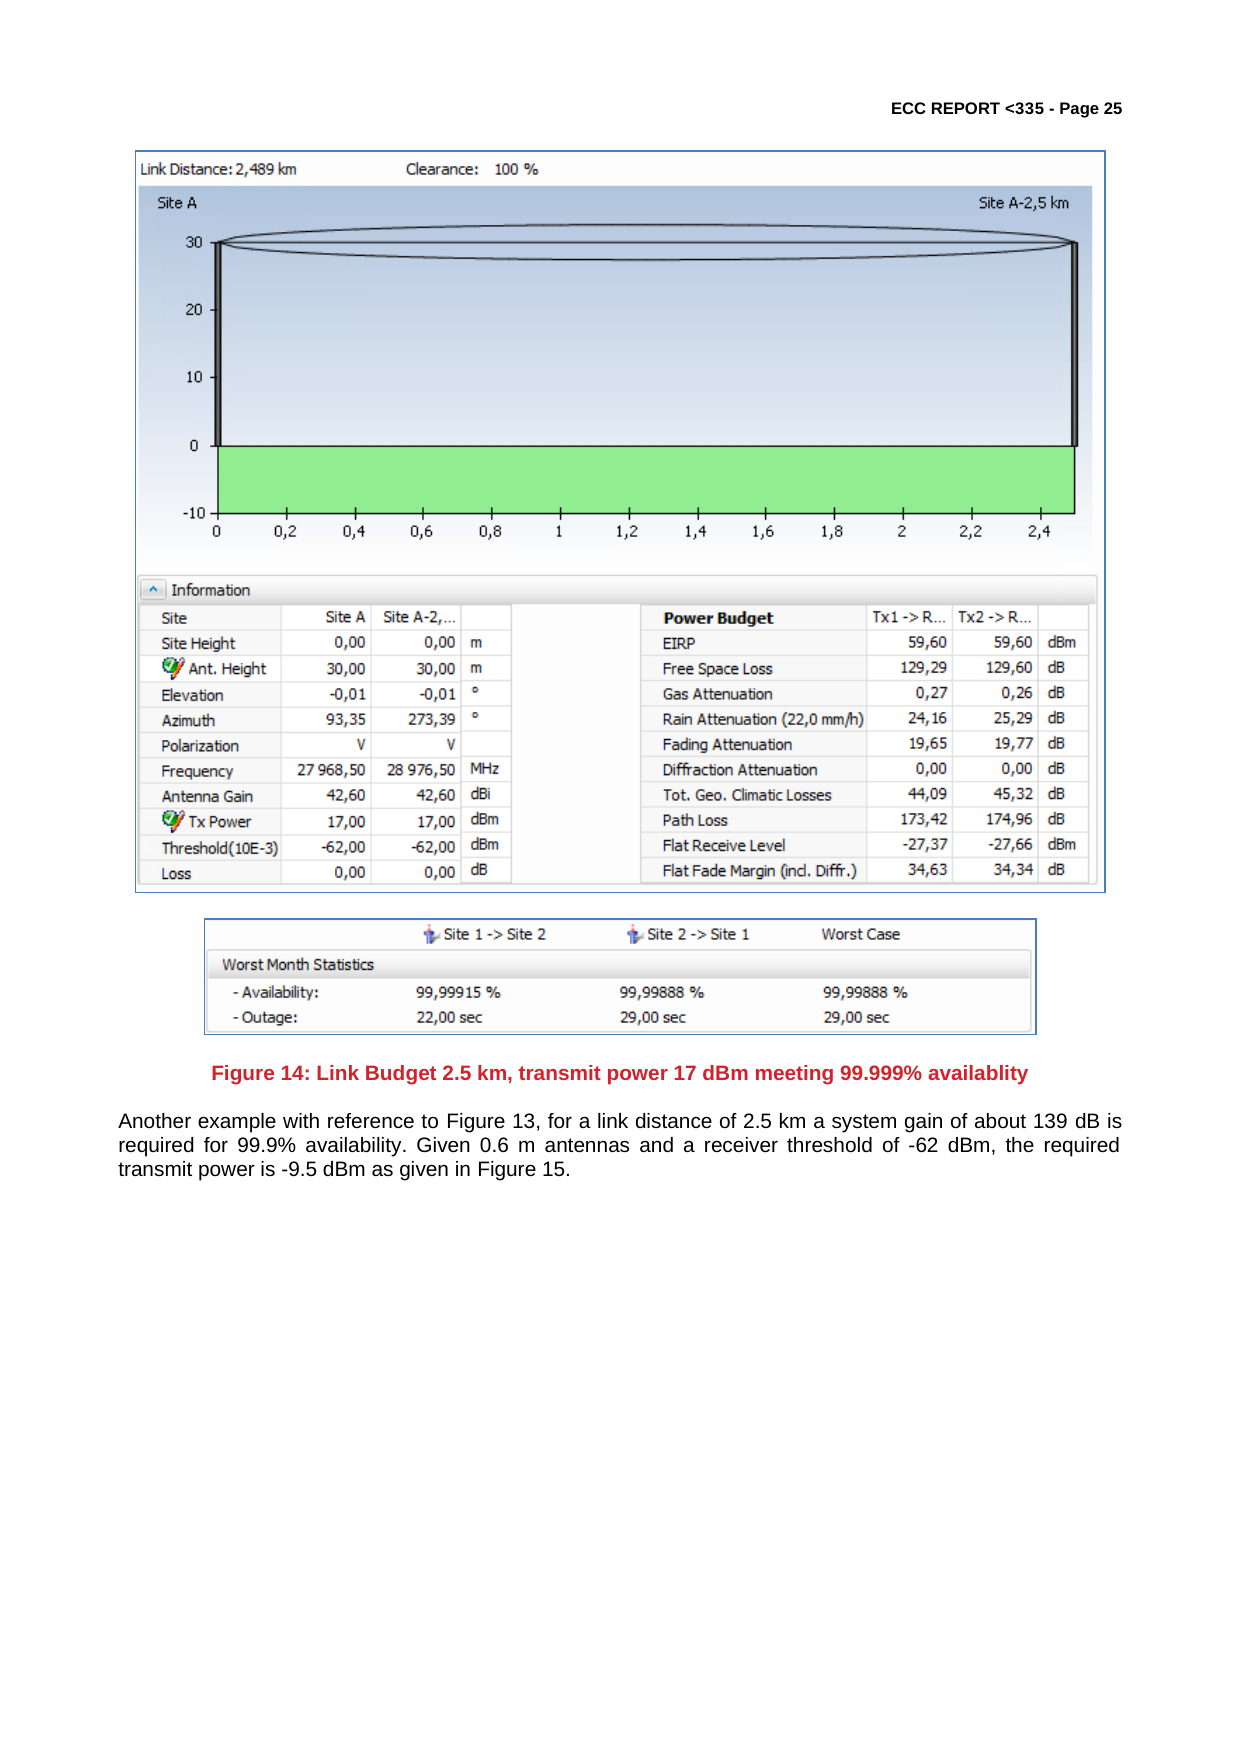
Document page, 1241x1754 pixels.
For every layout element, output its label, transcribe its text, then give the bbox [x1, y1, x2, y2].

text Figure 14: Link Budget 2.5 km, transmit power 17 dBm meeting 99.999% availablity [118, 1060, 1122, 1084]
picture [205, 920, 1035, 1034]
picture [136, 152, 1104, 892]
text Another example with reference to Figure 13, for a link distance of 2.5 km a system gain of about 139 dB is required for 99.9% availability. Given 0.6 m antennas and a receiver threshold of -62 dBm, the required transmit power is -9.5 dBm as given in Figure 15. [118, 1109, 1122, 1181]
